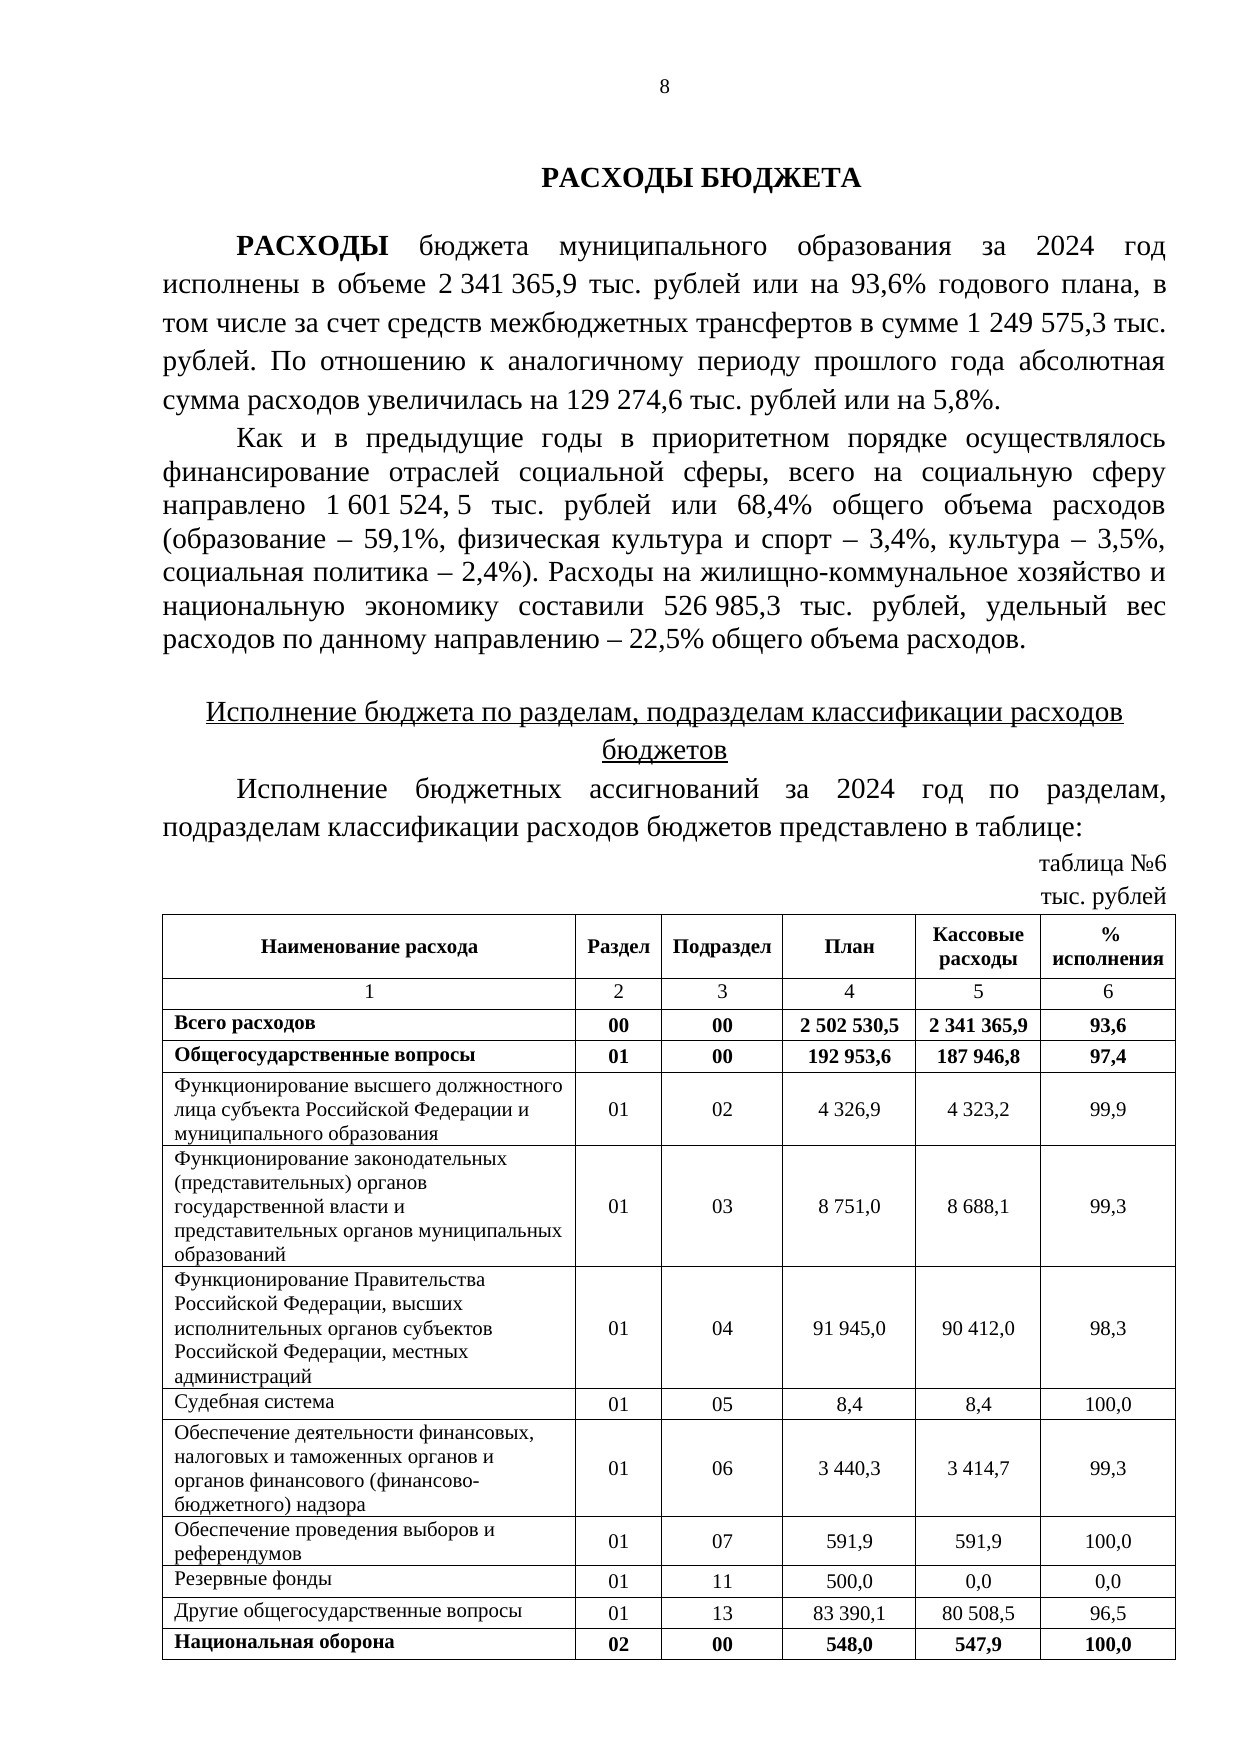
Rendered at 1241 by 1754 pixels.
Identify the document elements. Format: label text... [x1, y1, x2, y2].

table_cell 547,9 [916, 1629, 1040, 1659]
table_cell 93,6 [1041, 1010, 1175, 1040]
table_cell 8 688,1 [916, 1146, 1040, 1266]
table_cell 03 [662, 1146, 782, 1266]
table_header % исполнения [1041, 915, 1175, 978]
table_cell 00 [662, 1629, 782, 1659]
table_cell 8 751,0 [783, 1146, 915, 1266]
table_cell Всего расходов [163, 1010, 575, 1040]
table_header Раздел [576, 915, 661, 978]
table_cell 04 [662, 1267, 782, 1388]
table_header Кассовые расходы [916, 915, 1040, 978]
table_cell 100,0 [1041, 1389, 1175, 1419]
table_cell 01 [576, 1598, 661, 1628]
table_cell 548,0 [783, 1629, 915, 1659]
text Как и в предыдущие годы в приоритетном порядке осуществлялось финансирование отраслей социальной сферы, всего на социальную сферу направлено 1 601 524, 5 тыс. рублей или 68,4% общего объема расходов (образование – 59,1%, физическая культура и спорт – 3,4%, культура – 3,5%, социальная политика – 2,4%). Расходы на жилищно-коммунальное хозяйство и национальную экономику составили 526 985,3 тыс. рублей, удельный вес расходов по данному направлению – 22,5% общего объема расходов. [162, 420, 1167, 655]
table_cell 1 [163, 979, 575, 1009]
table_cell 00 [662, 1041, 782, 1072]
table_header Подраздел [662, 915, 782, 978]
text таблица №6 [162, 848, 1167, 877]
table_cell 01 [576, 1420, 661, 1516]
table_cell 07 [662, 1517, 782, 1565]
table_cell 192 953,6 [783, 1041, 915, 1072]
table_cell 97,4 [1041, 1041, 1175, 1072]
table_cell 83 390,1 [783, 1598, 915, 1628]
table_header План [783, 915, 915, 978]
table_cell Общегосударственные вопросы [163, 1041, 575, 1072]
table_cell Обеспечение проведения выборов и референдумов [163, 1517, 575, 1565]
table_cell 2 341 365,9 [916, 1010, 1040, 1040]
table_cell 05 [662, 1389, 782, 1419]
table_cell 3 [662, 979, 782, 1009]
table_cell 90 412,0 [916, 1267, 1040, 1388]
text Исполнение бюджета по разделам, подразделам классификации расходов бюджетов [162, 694, 1167, 766]
table_cell 8,4 [783, 1389, 915, 1419]
table_cell 3 414,7 [916, 1420, 1040, 1516]
table_cell Функционирование Правительства Российской Федерации, высших исполнительных органов субъектов Российской Федерации, местных администраций [163, 1267, 575, 1388]
table_cell 11 [662, 1566, 782, 1597]
text тыс. рублей [162, 881, 1167, 909]
table_cell 13 [662, 1598, 782, 1628]
text РАСХОДЫ БЮДЖЕТА [162, 161, 1167, 194]
table_cell Функционирование законодательных (представительных) органов государственной власти и представительных органов муниципальных образований [163, 1146, 575, 1266]
table_cell 99,3 [1041, 1146, 1175, 1266]
table_cell 100,0 [1041, 1517, 1175, 1565]
table_cell Национальная оборона [163, 1629, 575, 1659]
text Исполнение бюджетных ассигнований за 2024 год по разделам, подразделам классификации расходов бюджетов представлено в таблице: [162, 771, 1167, 843]
table_cell 01 [576, 1073, 661, 1145]
table_cell 3 440,3 [783, 1420, 915, 1516]
table_cell 01 [576, 1146, 661, 1266]
table_cell 100,0 [1041, 1629, 1175, 1659]
table_cell 98,3 [1041, 1267, 1175, 1388]
table_cell 6 [1041, 979, 1175, 1009]
table_cell 8,4 [916, 1389, 1040, 1419]
table_cell 500,0 [783, 1566, 915, 1597]
table_cell 591,9 [916, 1517, 1040, 1565]
table_cell 01 [576, 1389, 661, 1419]
table_cell Другие общегосударственные вопросы [163, 1598, 575, 1628]
table_cell 99,3 [1041, 1420, 1175, 1516]
table_cell 99,9 [1041, 1073, 1175, 1145]
table_cell 01 [576, 1267, 661, 1388]
table_cell 01 [576, 1566, 661, 1597]
table_cell 591,9 [783, 1517, 915, 1565]
table_cell 80 508,5 [916, 1598, 1040, 1628]
table_cell 02 [576, 1629, 661, 1659]
table_cell 00 [576, 1010, 661, 1040]
table_cell 187 946,8 [916, 1041, 1040, 1072]
text РАСХОДЫ бюджета муниципального образования за 2024 год исполнены в объеме 2 341 365,9 тыс. рублей или на 93,6% годового плана, в том числе за счет средств межбюджетных трансфертов в сумме 1 249 575,3 тыс. рублей. По отношению к аналогичному периоду прошлого года абсолютная сумма расходов увеличилась на 129 274,6 тыс. рублей или на 5,8%. [162, 228, 1167, 415]
table_cell 5 [916, 979, 1040, 1009]
table_cell 96,5 [1041, 1598, 1175, 1628]
table_cell 01 [576, 1517, 661, 1565]
table_cell 91 945,0 [783, 1267, 915, 1388]
table_cell Функционирование высшего должностного лица субъекта Российской Федерации и муниципального образования [163, 1073, 575, 1145]
table_cell 4 323,2 [916, 1073, 1040, 1145]
table_cell 06 [662, 1420, 782, 1516]
table_cell 2 [576, 979, 661, 1009]
table_cell 4 [783, 979, 915, 1009]
table_cell 01 [576, 1041, 661, 1072]
table_cell Обеспечение деятельности финансовых, налоговых и таможенных органов и органов финансового (финансово-бюджетного) надзора [163, 1420, 575, 1516]
table_cell 0,0 [1041, 1566, 1175, 1597]
table_cell 0,0 [916, 1566, 1040, 1597]
table_cell Судебная система [163, 1389, 575, 1419]
table_header Наименование расхода [163, 915, 575, 978]
table_cell 00 [662, 1010, 782, 1040]
table_cell 4 326,9 [783, 1073, 915, 1145]
table_cell Резервные фонды [163, 1566, 575, 1597]
table_cell 2 502 530,5 [783, 1010, 915, 1040]
table_cell 02 [662, 1073, 782, 1145]
